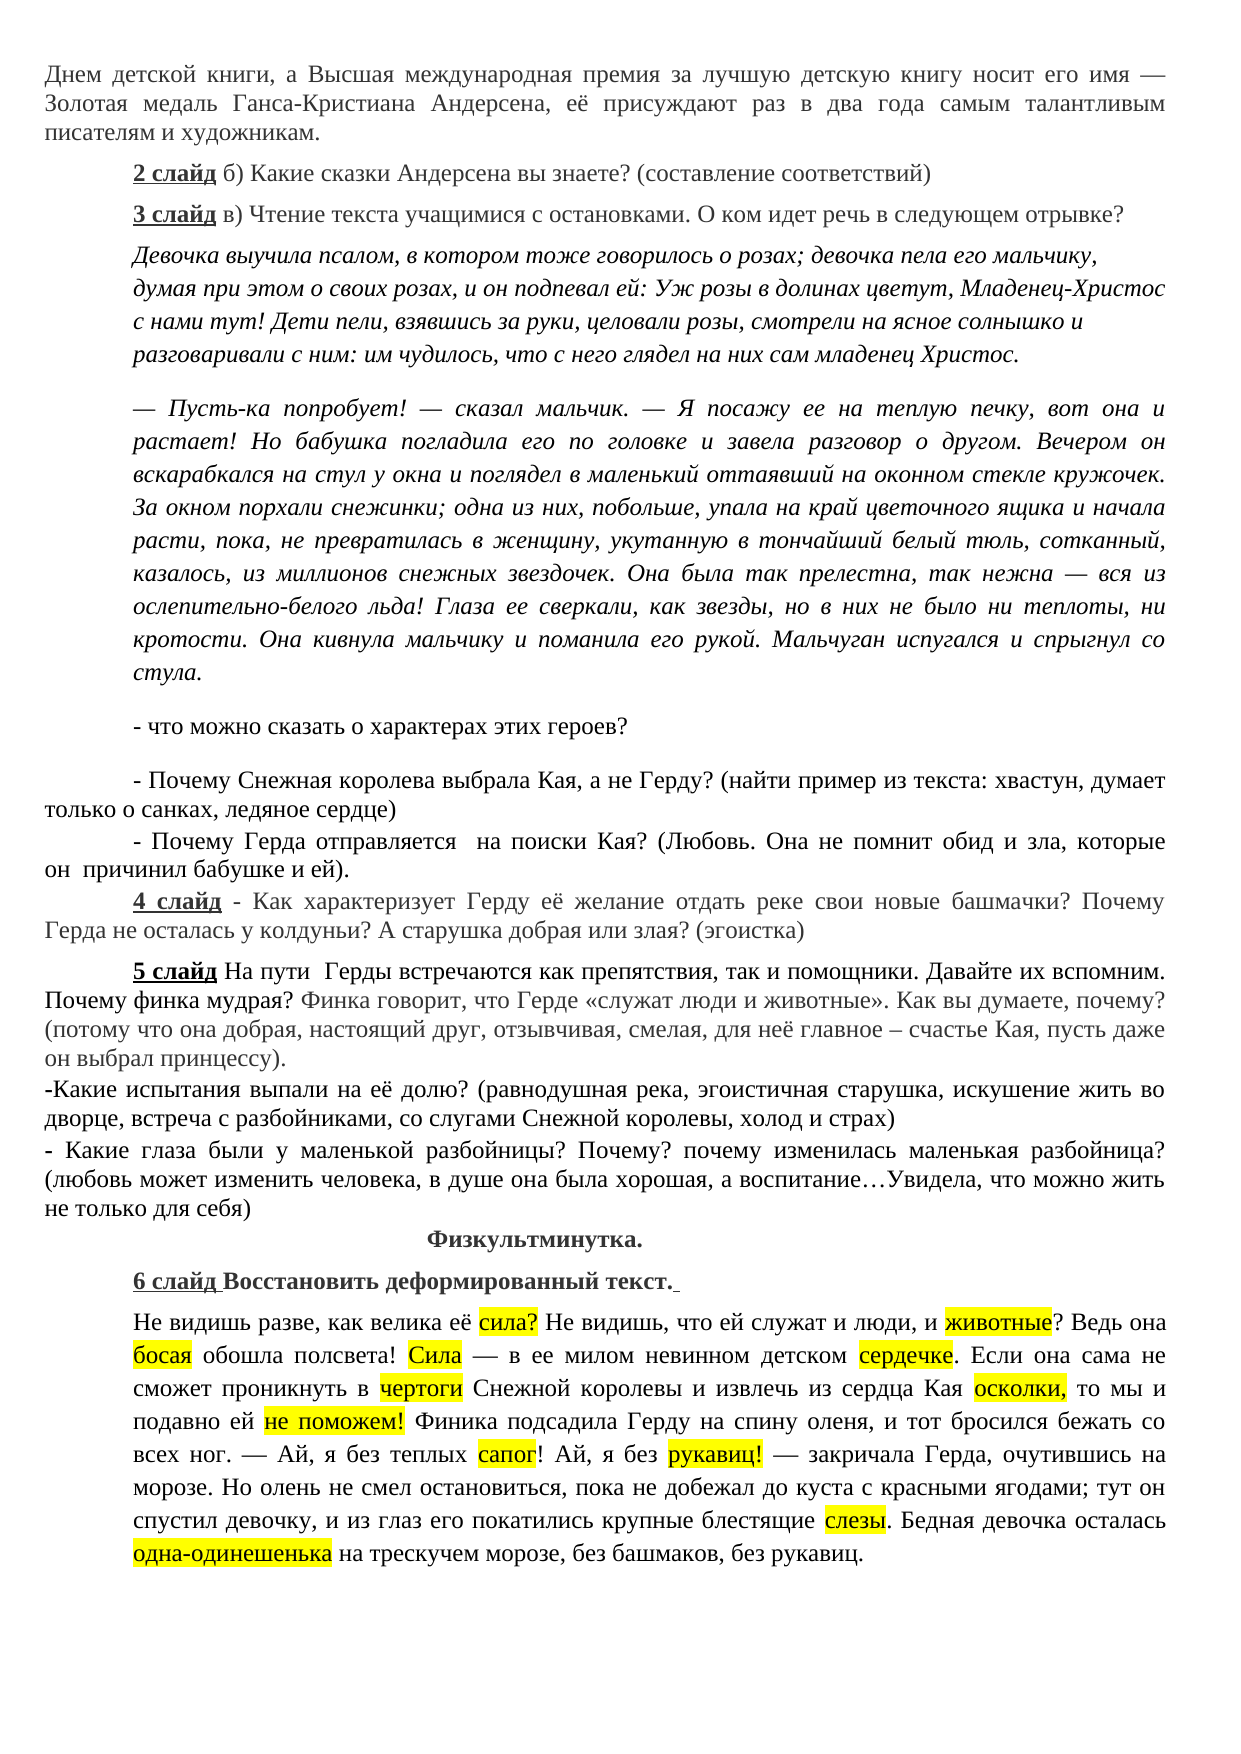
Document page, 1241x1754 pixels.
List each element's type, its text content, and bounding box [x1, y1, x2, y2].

text 4 слайд - Как характеризует Герду её желание отдать реке свои новые башмачки? Почему Герда не осталась у колдуньи? А старушка добрая или злая? (эгоистка) [44, 886, 1167, 944]
text -Какие испытания выпали на её долю? (равнодушная река, эгоистичная старушка, искушение жить во дворце, встреча с разбойниками, со слугами Снежной королевы, холод и страх) [44, 1074, 1167, 1132]
text 5 слайд На пути Герды встречаются как препятствия, так и помощники. Давайте их вспомним. Почему финка мудрая? Финка говорит, что Герде «служат люди и животные». Как вы думаете, почему? (потому что она добрая, настоящий друг, отзывчивая, смелая, для неё главное – счастье Кая, пусть даже он выбрал принцессу). [44, 956, 1167, 1071]
text 3 слайд в) Чтение текста учащимися с остановками. О ком идет речь в следующем отрывке? [44, 199, 1167, 228]
text - Почему Герда отправляется на поиски Кая? (Любовь. Она не помнит обид и зла, которые он причинил бабушке и ей). [44, 826, 1167, 883]
text - Какие глаза были у маленькой разбойницы? Почему? почему изменилась маленькая разбойница? (любовь может изменить человека, в душе она была хорошая, а воспитание…Увидела, что можно жить не только для себя) [44, 1135, 1167, 1221]
text Девочка выучила псалом, в котором тоже говорилось о розах; девочка пела его мальчику, думая при этом о своих розах, и он подпевал ей: Уж розы в долинах цветут, Младенец-Христос с нами тут! Дети пели, взявшись за руки, целовали розы, смотрели на ясное солнышко и разговаривали с ним: им чудилось, что с него глядел на них сам младенец Христос. [133, 240, 1167, 368]
text 6 слайд Восстановить деформированный текст. [44, 1266, 1167, 1294]
text - Почему Снежная королева выбрала Кая, а не Герду? (найти пример из текста: хвастун, думает только о санках, ледяное сердце) [44, 765, 1167, 823]
text 2 слайд б) Какие сказки Андерсена вы знаете? (составление соответствий) [44, 158, 1167, 187]
text Физкультминутка. [44, 1224, 1167, 1253]
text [44, 59, 1167, 145]
text Не видишь разве, как велика её сила? Не видишь, что ей служат и люди, и животные? Ведь она босая обошла полсвета! Сила — в ее милом невинном детском сердечке. Если она сама не сможет проникнуть в чертоги Снежной королевы и извлечь из сердца Кая осколки, то мы и подавно ей не поможем! Финика подсадила Герду на спину оленя, и тот бросился бежать со всех ног. — Ай, я без теплых сапог! Ай, я без рукавиц! — закричала Герда, очутившись на морозе. Но олень не смел остановиться, пока не добежал до куста с красными ягодами; тут он спустил девочку, и из глаз его покатились крупные блестящие слезы. Бедная девочка осталась одна-одинешенька на трескучем морозе, без башмаков, без рукавиц. [133, 1307, 1167, 1567]
text - что можно сказать о характерах этих героев? [133, 711, 1167, 740]
text — Пусть-ка попробует! — сказал мальчик. — Я посажу ее на теплую печку, вот она и растает! Но бабушка погладила его по головке и завела разговор о другом. Вечером он вскарабкался на стул у окна и поглядел в маленький оттаявший на оконном стекле кружочек. За окном порхали снежинки; одна из них, побольше, упала на край цветочного ящика и начала расти, пока, не превратилась в женщину, укутанную в тончайший белый тюль, сотканный, казалось, из миллионов снежных звездочек. Она была так прелестна, так нежна — вся из ослепительно-белого льда! Глаза ее сверкали, как звезды, но в них не было ни теплоты, ни кротости. Она кивнула мальчику и поманила его рукой. Мальчуган испугался и спрыгнул со стула. [133, 393, 1167, 686]
